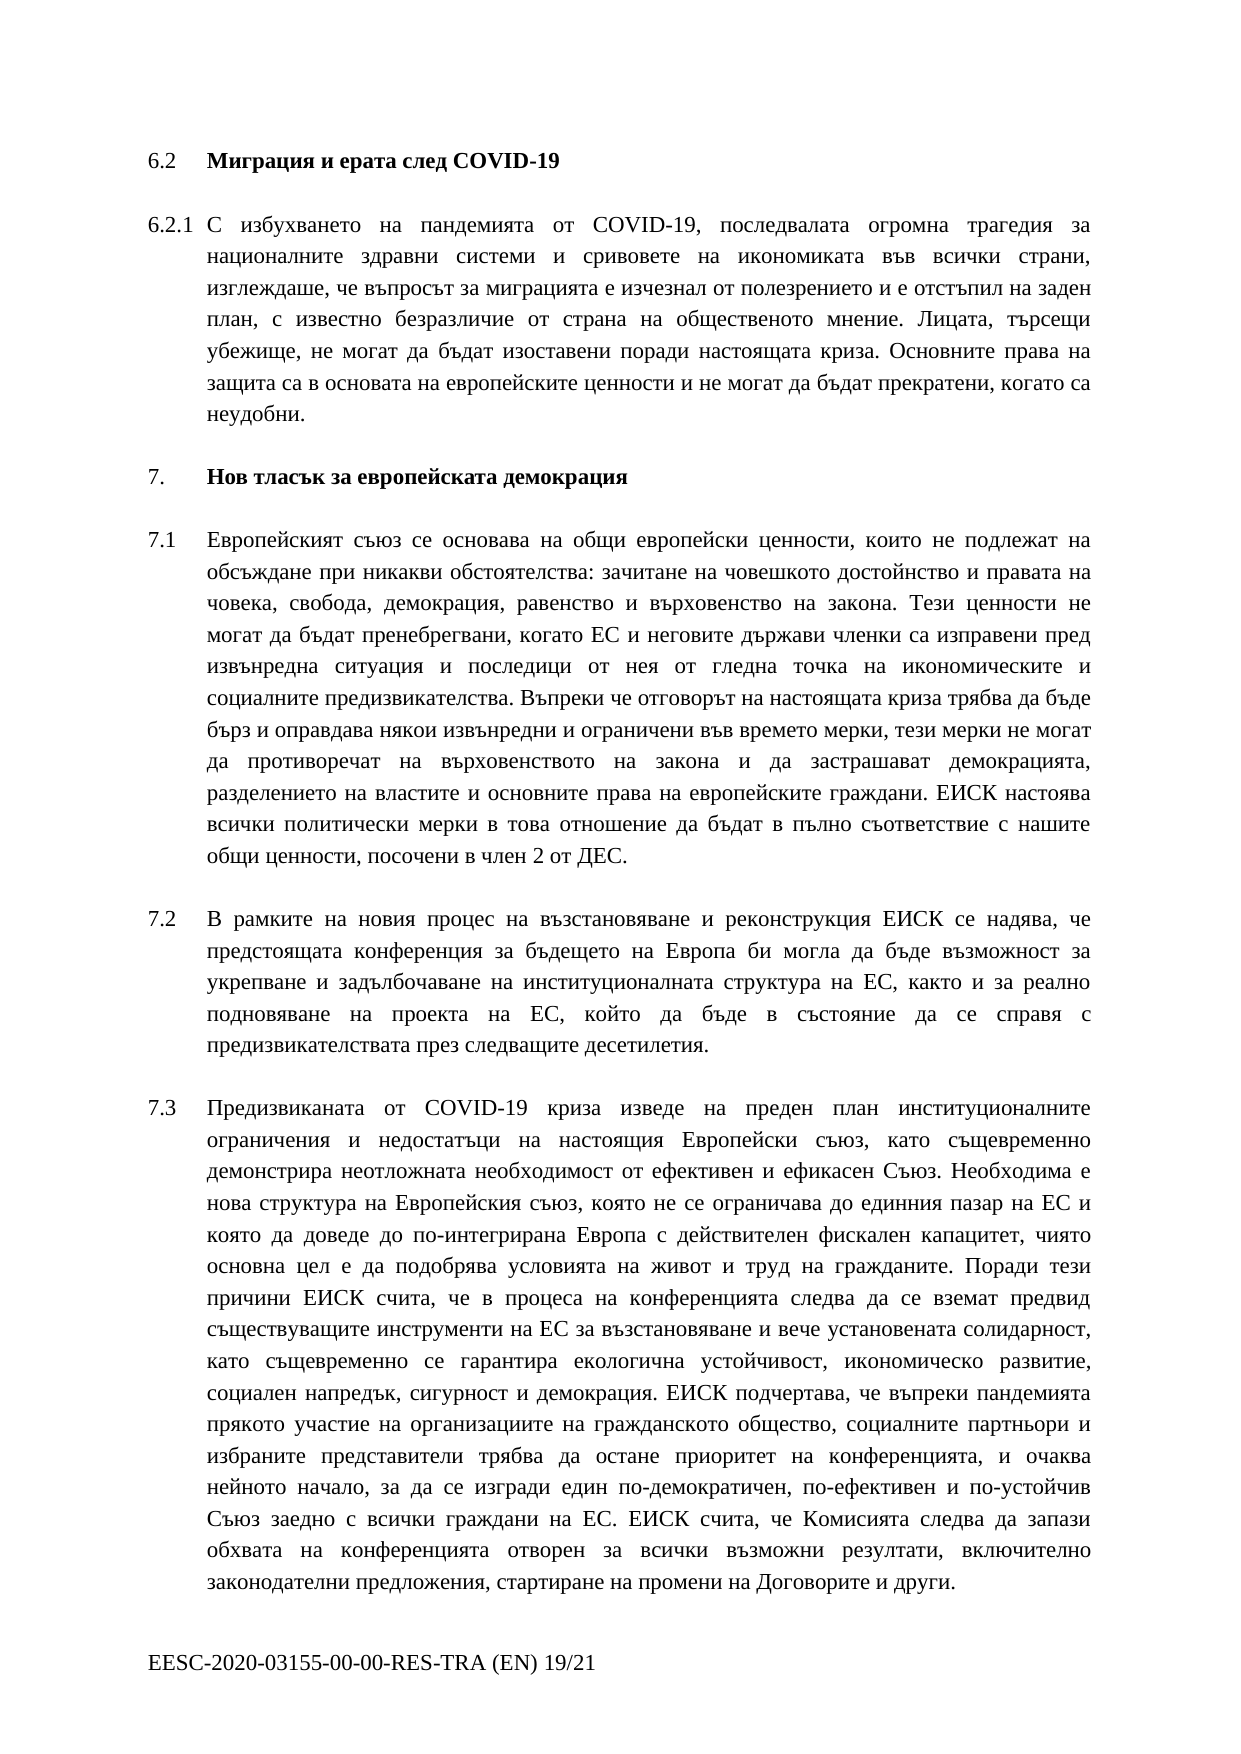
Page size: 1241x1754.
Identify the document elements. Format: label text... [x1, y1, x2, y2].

subtitle Нов тласък за европейската демокрация [148, 463, 1093, 489]
subtitle Миграция и ерата след COVID-19 [148, 148, 1093, 174]
subtitle С избухването на пандемията от COVID-19, последвалата огромна трагедия за националните здравни системи и сривовете на икономиката във всички страни, изглеждаше, че въпросът за миграцията е изчезнал от полезрението и е отстъпил на заден план, с известно безразличие от страна на общественото мнение. Лицата, търсещи убежище, не могат да бъдат изоставени поради настоящата криза. Основните права на защита са в основата на европейските ценности и не могат да бъдат прекратени, когато са неудобни. [148, 211, 1093, 426]
subtitle В рамките на новия процес на възстановяване и реконструкция ЕИСК се надява, че предстоящата конференция за бъдещето на Европа би могла да бъде възможност за укрепване и задълбочаване на институционалната структура на ЕС, както и за реално подновяване на проекта на ЕС, който да бъде в състояние да се справя с предизвикателствата през следващите десетилетия. [148, 905, 1093, 1058]
subtitle Предизвиканата от COVID-19 криза изведе на преден план институционалните ограничения и недостатъци на настоящия Европейски съюз, като същевременно демонстрира неотложната необходимост от ефективен и ефикасен Съюз. Необходима е нова структура на Европейския съюз, която не се ограничава до единния пазар на ЕС и която да доведе до по-интегрирана Европа с действителен фискален капацитет, чиято основна цел е да подобрява условията на живот и труд на гражданите. Поради тези причини ЕИСК счита, че в процеса на конференцията следва да се вземат предвид съществуващите инструменти на ЕС за възстановяване и вече установената солидарност, като същевременно се гарантира екологична устойчивост, икономическо развитие, социален напредък, сигурност и демокрация. ЕИСК подчертава, че въпреки пандемията прякото участие на организациите на гражданското общество, социалните партньори и избраните представители трябва да остане приоритет на конференцията, и очаква нейното начало, за да се изгради един по-демократичен, по-ефективен и по-устойчив Съюз заедно с всички граждани на ЕС. ЕИСК счита, че Комисията следва да запази обхвата на конференцията отворен за всички възможни резултати, включително законодателни предложения, стартиране на промени на Договорите и други. [148, 1094, 1093, 1594]
subtitle Европейският съюз се основава на общи европейски ценности, които не подлежат на обсъждане при никакви обстоятелства: зачитане на човешкото достойнство и правата на човека, свобода, демокрация, равенство и върховенство на закона. Тези ценности не могат да бъдат пренебрегвани, когато ЕС и неговите държави членки са изправени пред извънредна ситуация и последици от нея от гледна точка на икономическите и социалните предизвикателства. Въпреки че отговорът на настоящата криза трябва да бъде бърз и оправдава някои извънредни и ограничени във времето мерки, тези мерки не могат да противоречат на върховенството на закона и да застрашават демокрацията, разделението на властите и основните права на европейските граждани. ЕИСК настоява всички политически мерки в това отношение да бъдат в пълно съответствие с нашите общи ценности, посочени в член 2 от ДЕС. [148, 526, 1093, 868]
